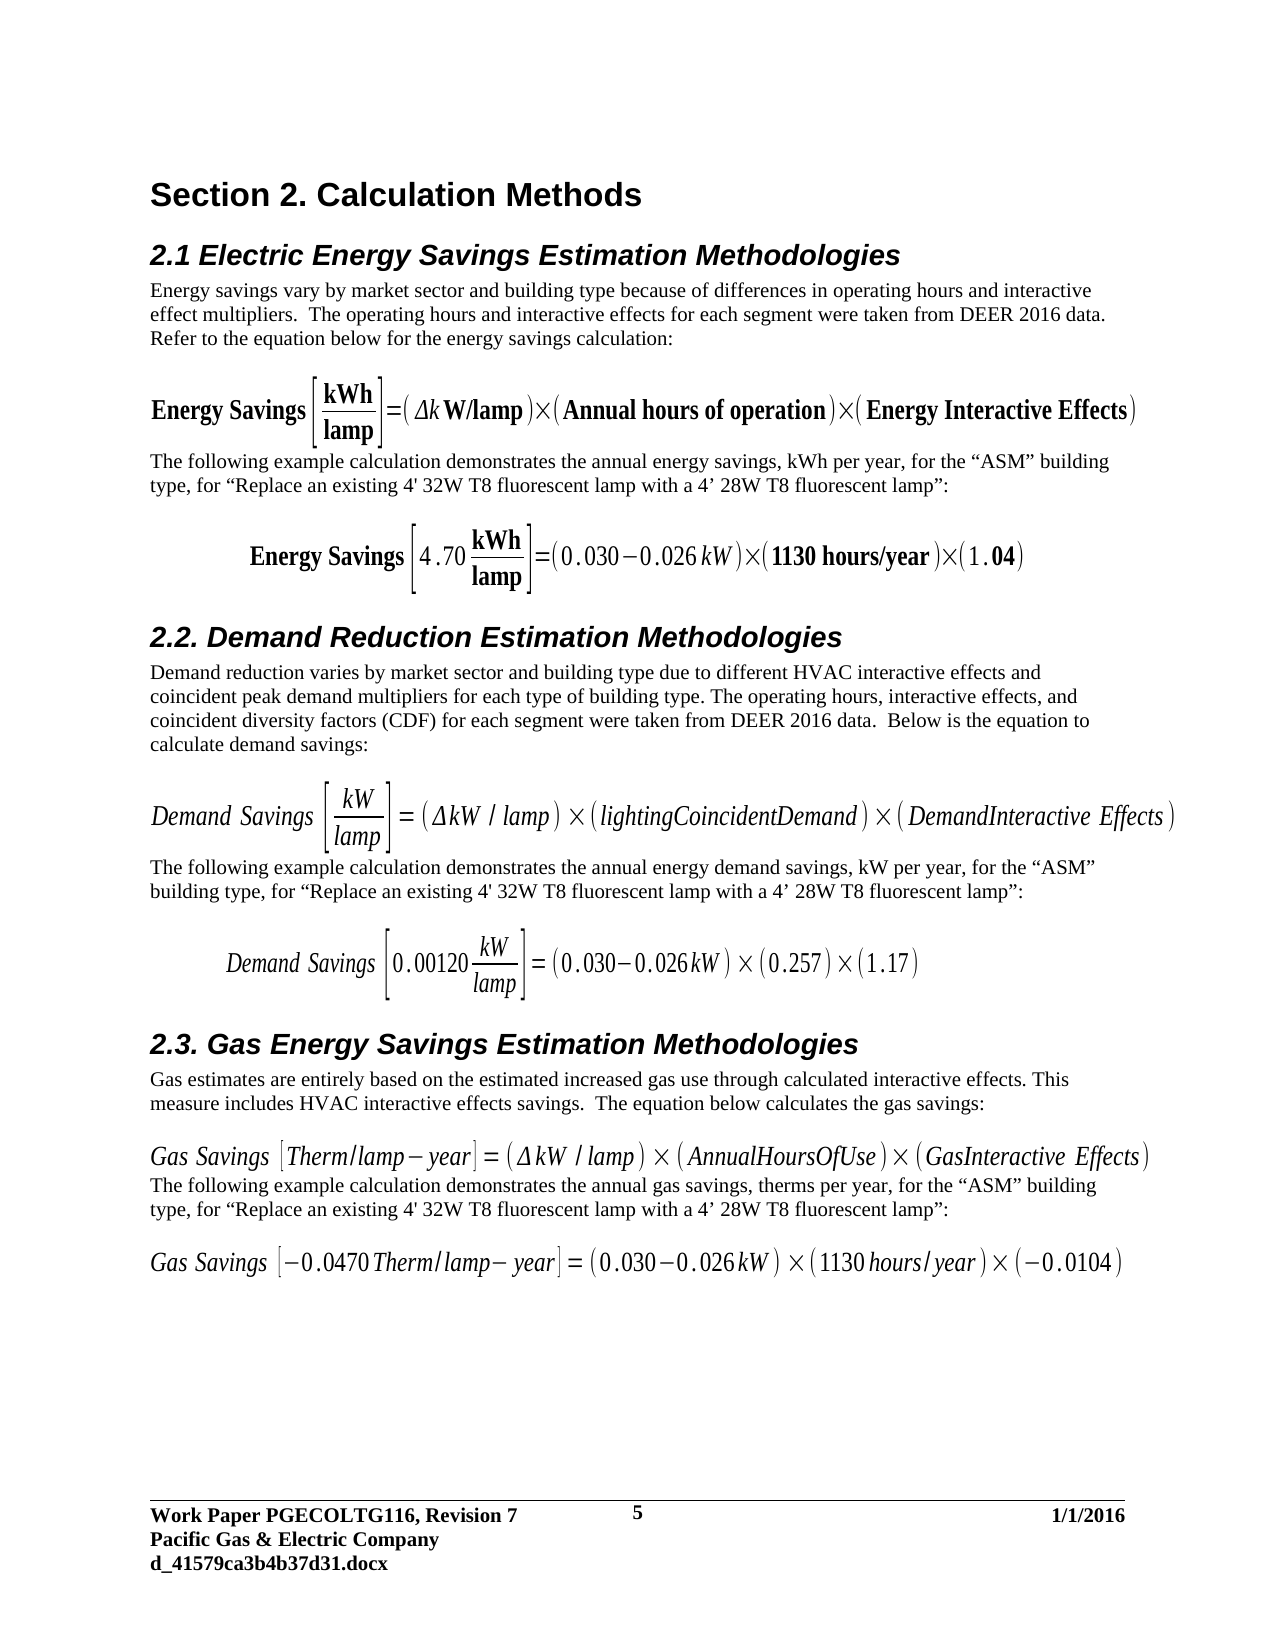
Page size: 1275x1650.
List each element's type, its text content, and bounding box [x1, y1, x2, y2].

text Energy savings vary by market sector and building type because of differences in operating hours and interactive effect multipliers. The operating hours and interactive effects for each segment were taken from DEER 2016 data. Refer to the equation below for the energy savings calculation: [150, 278, 1125, 350]
text The following example calculation demonstrates the annual gas savings, therms per year, for the “ASM” building type, for “Replace an existing 4' 32W T8 fluorescent lamp with a 4’ 28W T8 fluorescent lamp”: [150, 1173, 1125, 1221]
subtitle 2.3. Gas Energy Savings Estimation Methodologies [150, 1027, 1125, 1061]
text Gas estimates are entirely based on the estimated increased gas use through calculated interactive effects. This measure includes HVAC interactive effects savings. The equation below calculates the gas savings: [150, 1067, 1125, 1115]
subtitle Section 2. Calculation Methods [150, 175, 1125, 213]
subtitle 2.2. Demand Reduction Estimation Methodologies [150, 620, 1125, 653]
text The following example calculation demonstrates the annual energy demand savings, kW per year, for the “ASM” building type, for “Replace an existing 4' 32W T8 fluorescent lamp with a 4’ 28W T8 fluorescent lamp”: [150, 855, 1125, 903]
subtitle 2.1 Electric Energy Savings Estimation Methodologies [150, 238, 1125, 272]
text Demand reduction varies by market sector and building type due to different HVAC interactive effects and coincident peak demand multipliers for each type of building type. The operating hours, interactive effects, and coincident diversity factors (CDF) for each segment were taken from DEER 2016 data. Below is the equation to calculate demand savings: [150, 660, 1125, 756]
text The following example calculation demonstrates the annual energy savings, kWh per year, for the “ASM” building type, for “Replace an existing 4' 32W T8 fluorescent lamp with a 4’ 28W T8 fluorescent lamp”: [150, 449, 1125, 497]
